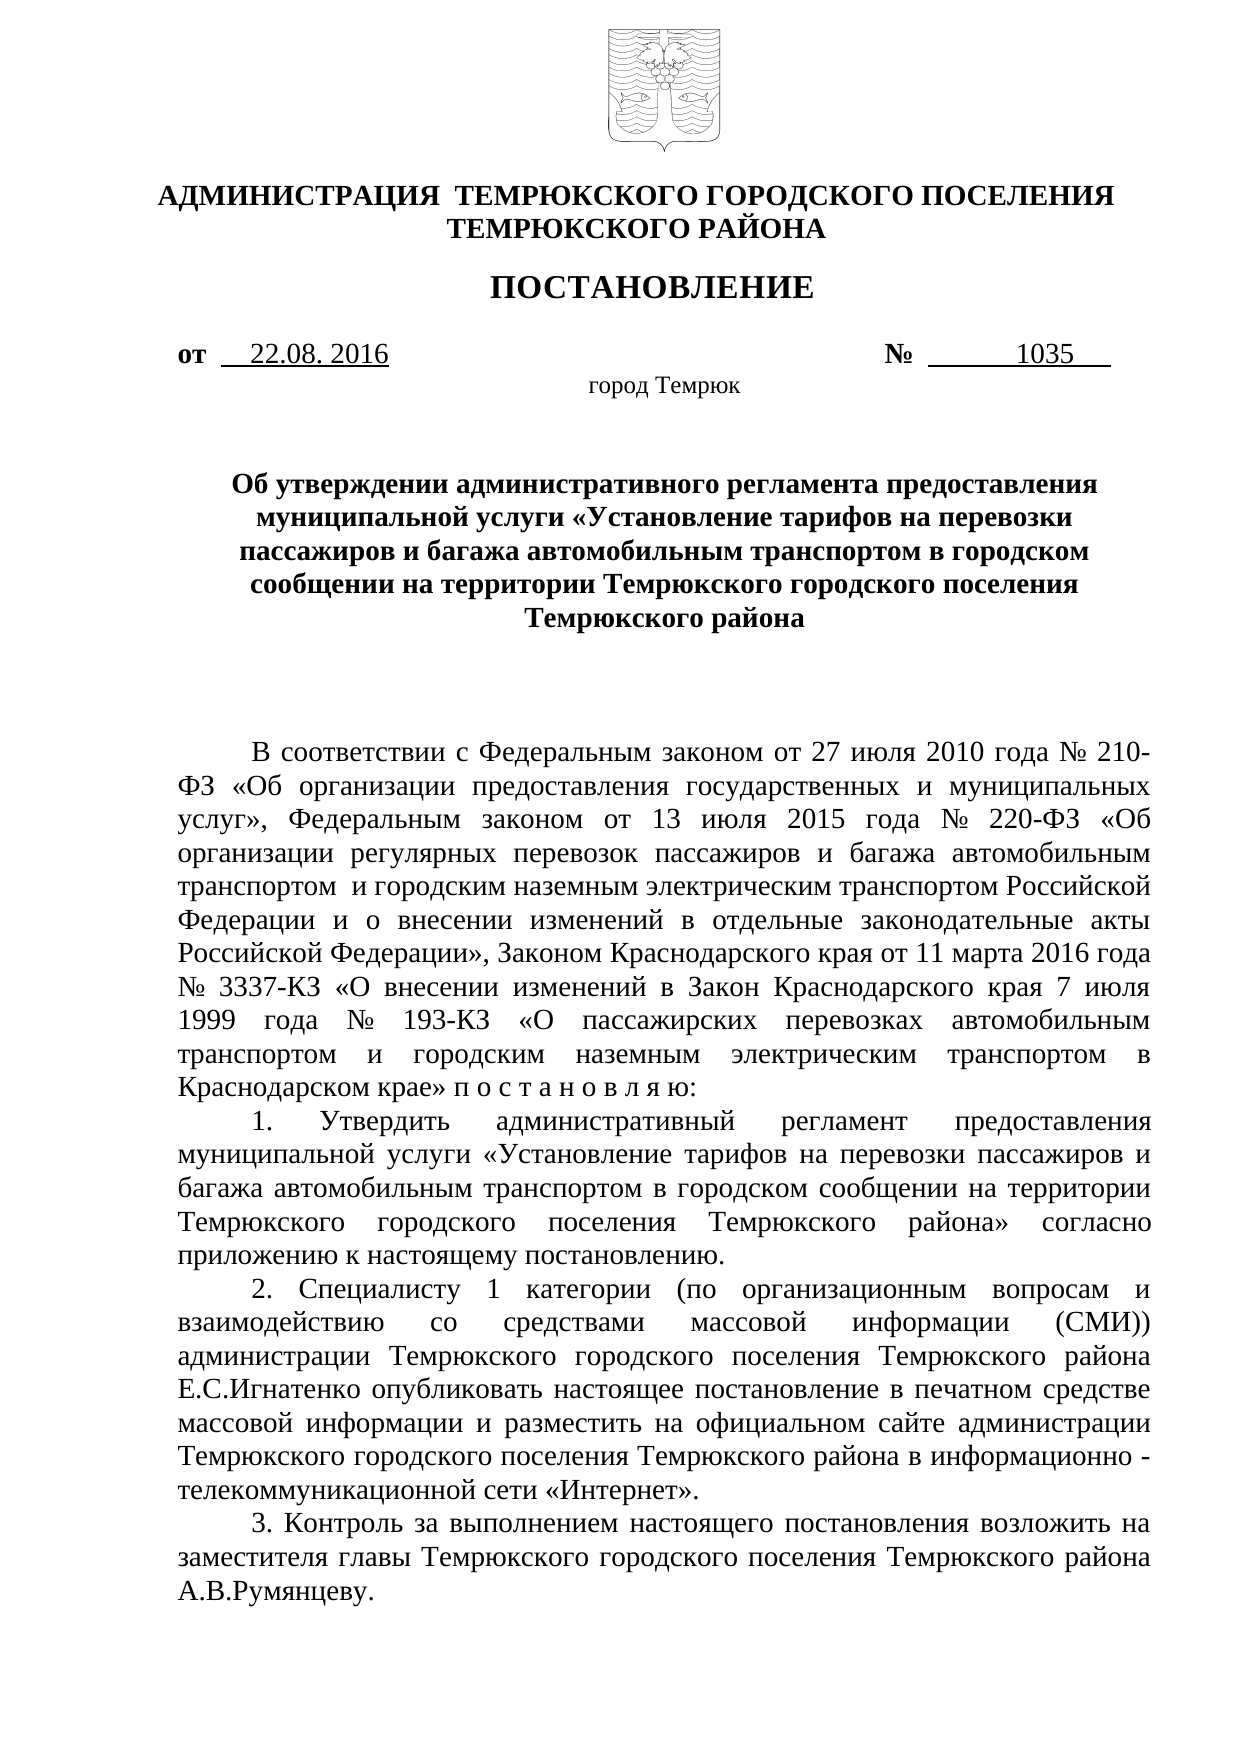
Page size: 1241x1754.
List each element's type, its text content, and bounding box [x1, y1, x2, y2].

text АДМИНИСТРАЦИЯ ТЕМРЮКСКОГО ГОРОДСКОГО ПОСЕЛЕНИЯ [121, 178, 1152, 212]
text 2. Специалисту 1 категории (по организационным вопросам и взаимодействию со средствами массовой информации (СМИ)) администрации Темрюкского городского поселения Темрюкского района Е.С.Игнатенко опубликовать настоящее постановление в печатном средстве массовой информации и разместить на официальном сайте администрации Темрюкского городского поселения Темрюкского района в информационно - телекоммуникационной сети «Интернет». [177, 1271, 1152, 1506]
text 1. Утвердить административный регламент предоставления муниципальной услуги «Установление тарифов на перевозки пассажиров и багажа автомобильным транспортом в городском сообщении на территории Темрюкского городского поселения Темрюкского района» согласно приложению к настоящему постановлению. [177, 1103, 1152, 1271]
text Об утверждении административного регламента предоставления муниципальной услуги «Установление тарифов на перевозки пассажиров и багажа автомобильным транспортом в городском сообщении на территории Темрюкского городского поселения Темрюкского района [177, 466, 1152, 633]
text от 22.08. 2016 № 1035 [177, 336, 1160, 370]
picture [608, 29, 721, 153]
text 3. Контроль за выполнением настоящего постановления возложить на заместителя главы Темрюкского городского поселения Темрюкского района А.В.Румянцеву. [177, 1506, 1152, 1606]
text ТЕМРЮКСКОГО РАЙОНА [121, 212, 1152, 245]
subtitle ПОСТАНОВЛЕНИЕ [177, 268, 1152, 306]
text город Темрюк [177, 370, 1152, 399]
text В соответствии с Федеральным законом от 27 июля 2010 года № 210-ФЗ «Об организации предоставления государственных и муниципальных услуг», Федеральным законом от 13 июля 2015 года № 220-ФЗ «Об организации регулярных перевозок пассажиров и багажа автомобильным транспортом и городским наземным электрическим транспортом Российской Федерации и о внесении изменений в отдельные законодательные акты Российской Федерации», Законом Краснодарского края от 11 марта 2016 года № 3337-КЗ «О внесении изменений в Закон Краснодарского края 7 июля 1999 года № 193-КЗ «О пассажирских перевозках автомобильным транспортом и городским наземным электрическим транспортом в Краснодарском крае» п о с т а н о в л я ю: [177, 734, 1152, 1103]
